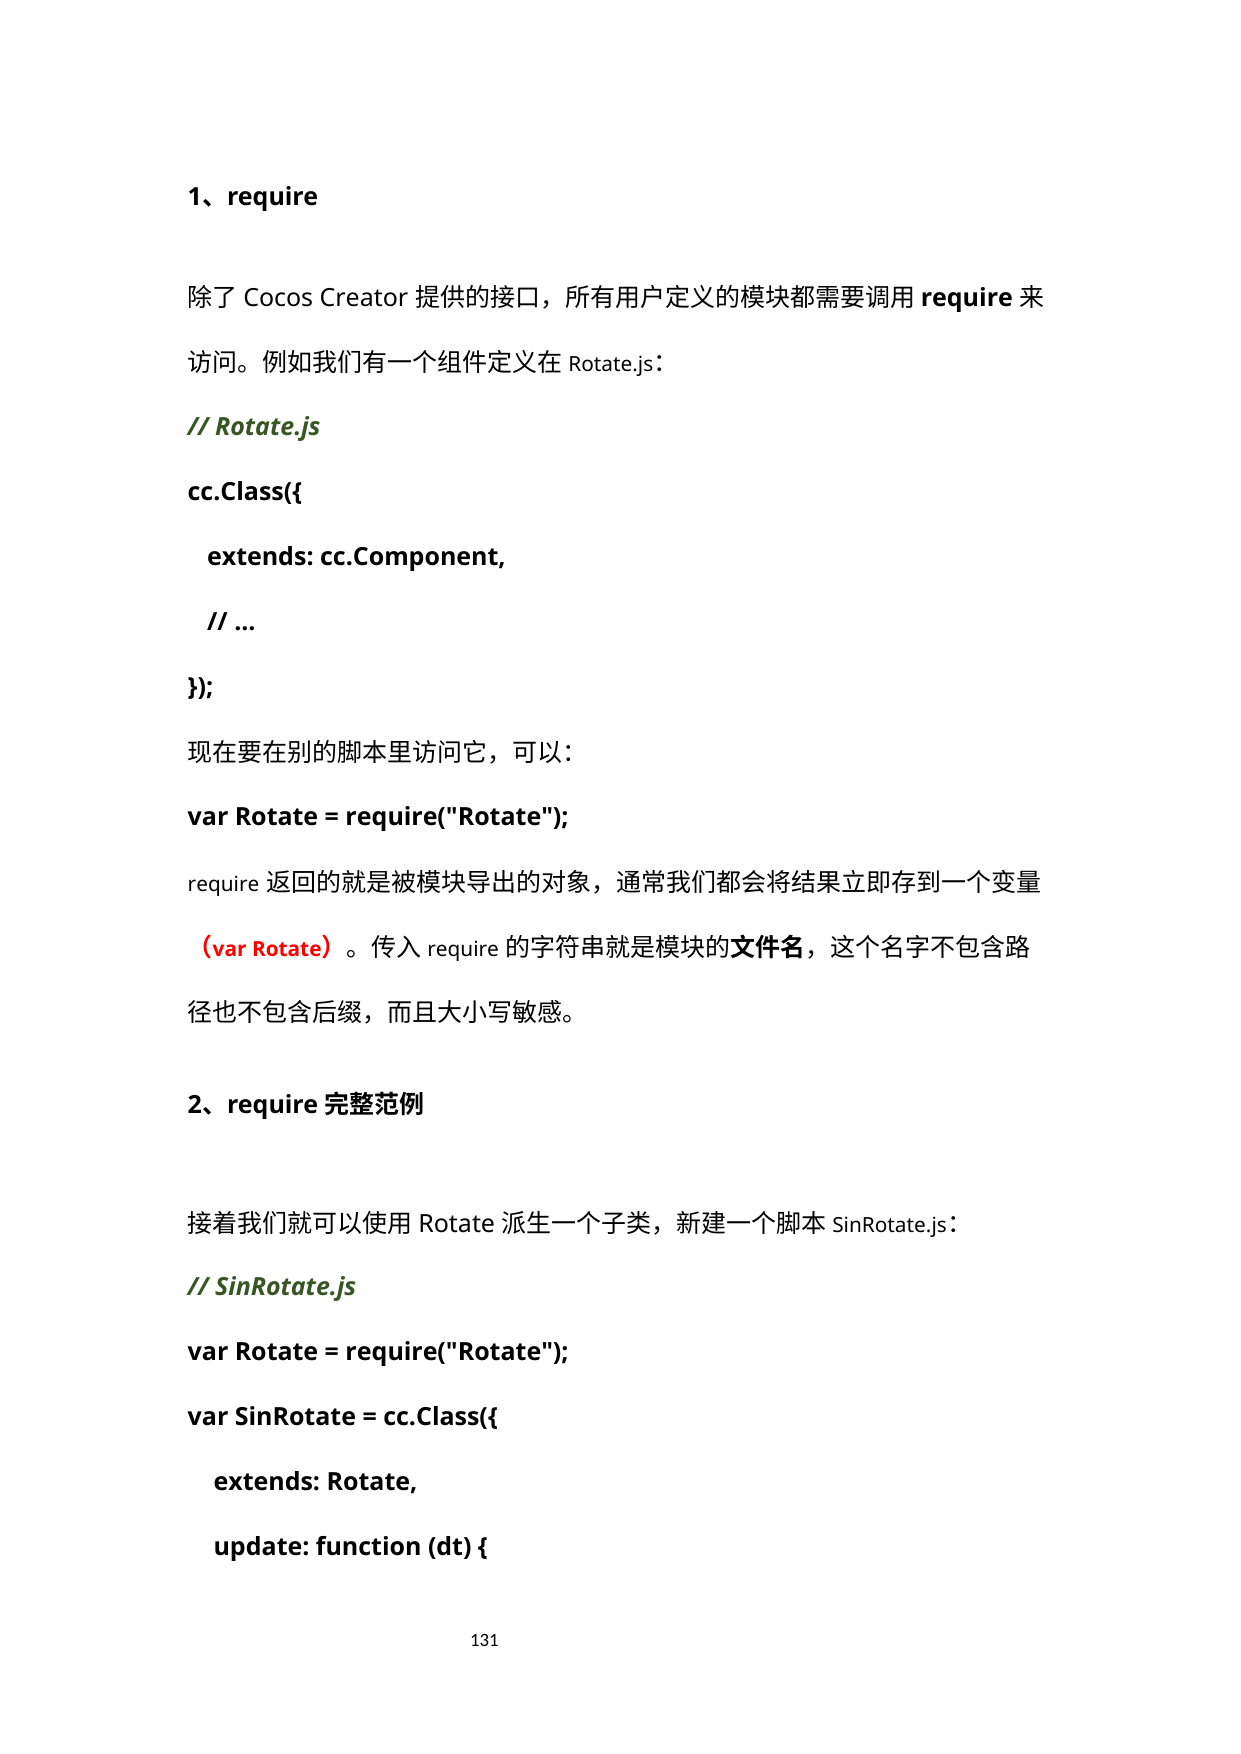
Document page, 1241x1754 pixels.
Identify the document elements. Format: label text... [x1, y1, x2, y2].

text var SinRotate = cc.Class({ [187, 1384, 1053, 1449]
text extends: cc.Component, [187, 523, 1053, 588]
text // SinRotate.js [187, 1254, 1053, 1319]
text 现在要在别的脚本里访问它，可以： [187, 718, 1053, 783]
text }); [187, 653, 1053, 718]
subtitle 1、require [187, 162, 1053, 227]
text cc.Class({ [187, 458, 1053, 523]
text 除了 Cocos Creator 提供的接口，所有用户定义的模块都需要调用 require 来访问。例如我们有一个组件定义在 Rotate.js： [187, 263, 1053, 393]
text var Rotate = require("Rotate"); [187, 1319, 1053, 1384]
text var Rotate = require("Rotate"); [187, 783, 1053, 848]
text update: function (dt) { [187, 1514, 1053, 1579]
text // Rotate.js [187, 393, 1053, 458]
text 接着我们就可以使用 Rotate 派生一个子类，新建一个脚本 SinRotate.js： [187, 1189, 1053, 1254]
subtitle 2、require 完整范例 [187, 1071, 1053, 1136]
text extends: Rotate, [187, 1449, 1053, 1514]
text require 返回的就是被模块导出的对象，通常我们都会将结果立即存到一个变量（var Rotate）。传入 require 的字符串就是模块的文件名，这个名字不包含路径也不包含后缀，而且大小写敏感。 [187, 848, 1053, 1043]
text // ... [187, 588, 1053, 653]
